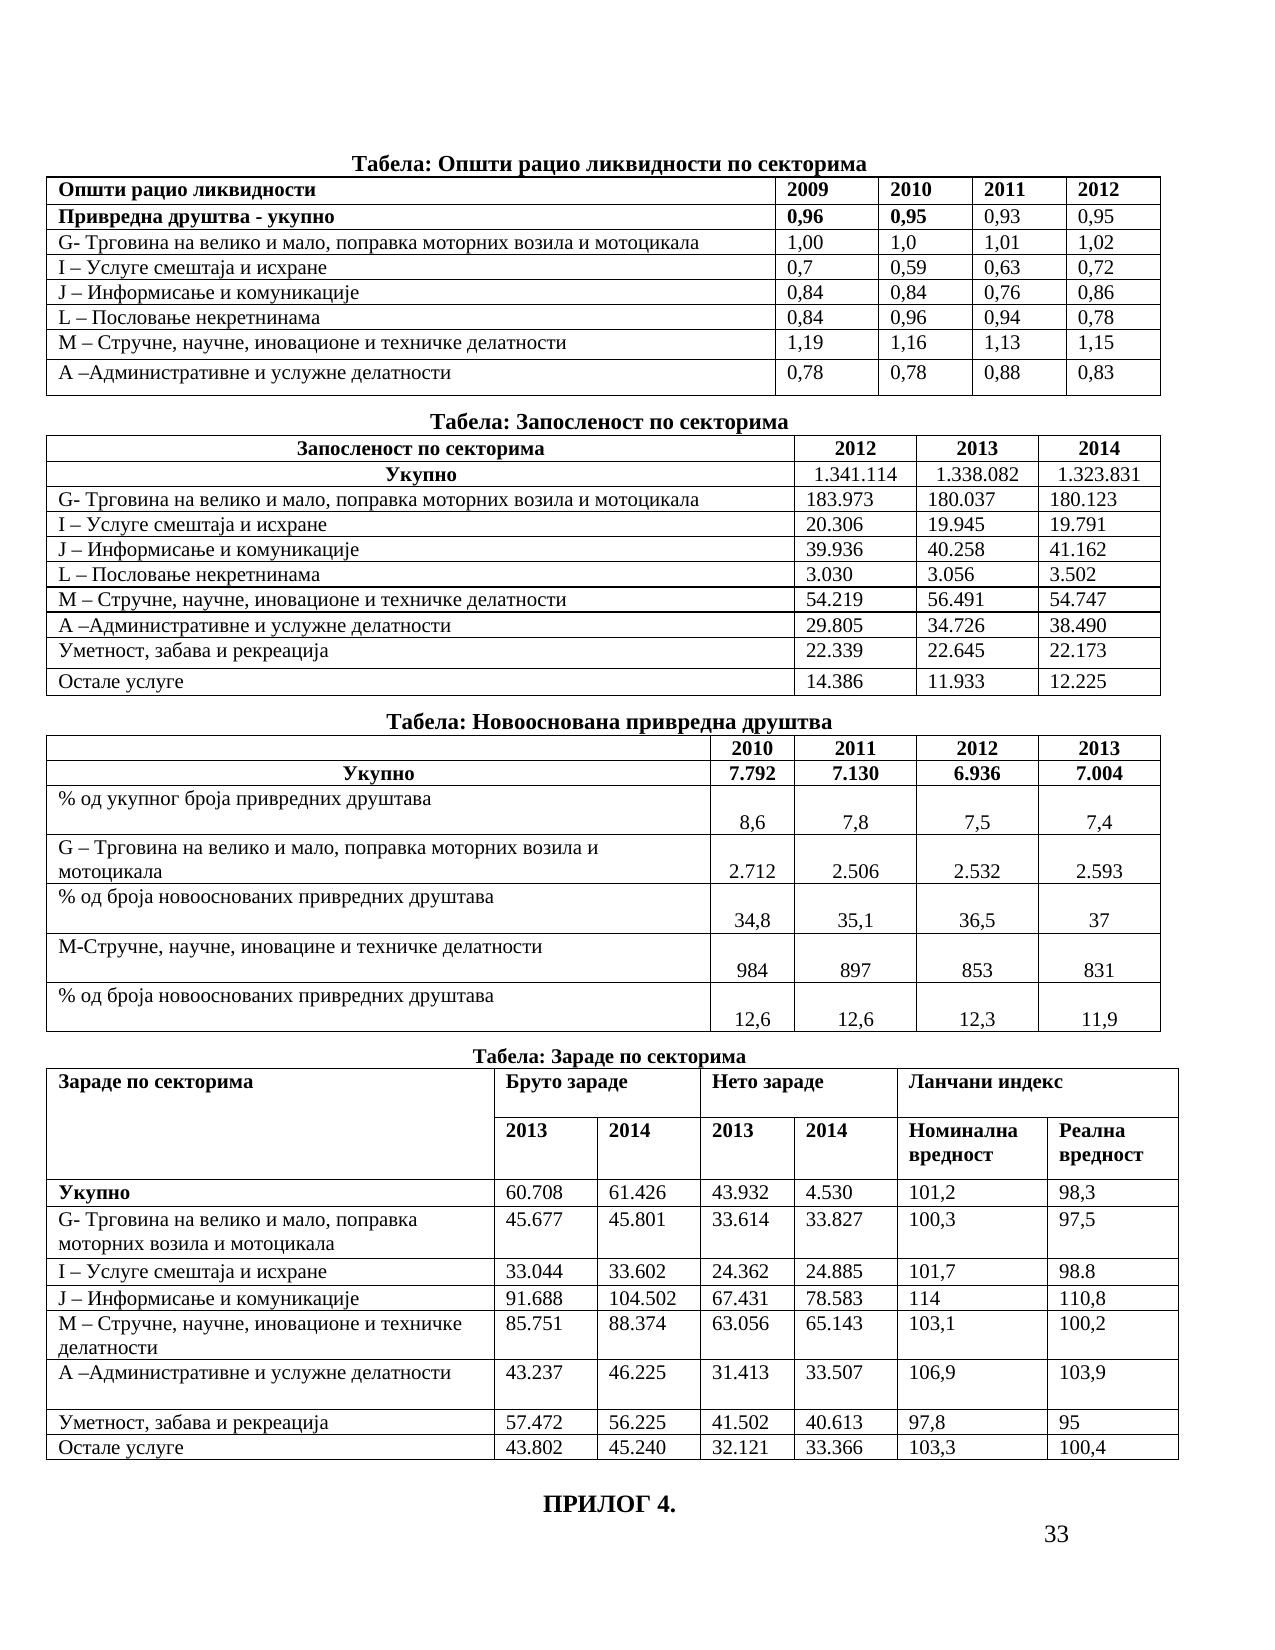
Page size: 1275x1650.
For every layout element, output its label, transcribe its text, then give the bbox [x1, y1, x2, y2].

table_header 2010 [879, 178, 972, 203]
table_header Ланчани индекс [898, 1069, 1178, 1117]
table_cell 0,78 [879, 360, 972, 395]
table_cell 33.602 [598, 1259, 700, 1285]
table_cell 106,9 [898, 1360, 1047, 1409]
table_cell 0,93 [973, 205, 1066, 228]
table_header Бруто зараде [495, 1069, 700, 1117]
table_cell М-Стручне, научне, иновацине и техничке делатности [47, 934, 710, 982]
table_cell 19.945 [917, 512, 1038, 536]
table_cell 40.258 [917, 537, 1038, 561]
table_cell 6.936 [917, 761, 1038, 785]
table_cell 12.225 [1039, 669, 1160, 695]
table_cell % од броја новооснованих привредних друштава [47, 884, 710, 932]
table_cell 56.491 [917, 588, 1038, 611]
table_cell 46.225 [598, 1360, 700, 1409]
table_cell 91.688 [495, 1286, 597, 1310]
table_cell 1,19 [776, 330, 878, 359]
table_cell 22.173 [1039, 638, 1160, 668]
table_cell 34.726 [917, 613, 1038, 637]
table_cell 984 [711, 934, 794, 982]
table_cell 2.506 [795, 835, 916, 883]
table_cell А –Административне и услужне делатности [47, 360, 775, 395]
table_cell 54.747 [1039, 588, 1160, 611]
table_cell 0,83 [1067, 360, 1160, 395]
table_cell 43.932 [701, 1180, 794, 1206]
table_cell 831 [1039, 934, 1160, 982]
table_cell 33.614 [701, 1207, 794, 1258]
table_header 2011 [795, 736, 916, 760]
table_cell 29.805 [795, 613, 916, 637]
table_cell 11,9 [1039, 983, 1160, 1031]
table_cell 7,5 [917, 786, 1038, 834]
table_cell 0,84 [776, 280, 878, 304]
table_cell 20.306 [795, 512, 916, 536]
table_cell 101,7 [898, 1259, 1047, 1285]
table_cell 0,72 [1067, 255, 1160, 279]
table_cell А –Административне и услужне делатности [47, 1360, 494, 1409]
table_cell 60.708 [495, 1180, 597, 1206]
table_cell Укупно [47, 1180, 494, 1206]
table_cell L – Пословање некретнинама [47, 305, 775, 329]
text Табела: Запосленост по секторима [150, 408, 1069, 435]
table_header [47, 736, 710, 760]
table_cell 11.933 [917, 669, 1038, 695]
table_cell Укупно [47, 462, 794, 486]
table_cell 40.613 [795, 1410, 897, 1434]
table_cell 1.323.831 [1039, 462, 1160, 486]
table_cell 1,13 [973, 330, 1066, 359]
table_cell 3.030 [795, 562, 916, 586]
table_cell 0,84 [776, 305, 878, 329]
table_cell 7.130 [795, 761, 916, 785]
table_cell 1,16 [879, 330, 972, 359]
table_cell 61.426 [598, 1180, 700, 1206]
table_cell 33.366 [795, 1435, 897, 1459]
table_cell 104.502 [598, 1286, 700, 1310]
table_cell М – Стручне, научне, иновационе и техничке делатности [47, 1311, 494, 1359]
table_cell 0,88 [973, 360, 1066, 395]
table_cell Ј – Информисање и комуникације [47, 280, 775, 304]
text Табела: Зараде по секторима [150, 1044, 1069, 1068]
table_cell 0,95 [879, 205, 972, 228]
table_cell 65.143 [795, 1311, 897, 1359]
table_cell I – Услуге смештаја и исхране [47, 1259, 494, 1285]
table_cell 180.037 [917, 487, 1038, 511]
table_cell 32.121 [701, 1435, 794, 1459]
table_cell 95 [1048, 1410, 1178, 1434]
table_header Зараде по секторима [47, 1069, 494, 1179]
table_cell 0,94 [973, 305, 1066, 329]
table_cell 2013 [701, 1118, 794, 1179]
table_cell 101,2 [898, 1180, 1047, 1206]
table_cell 41.162 [1039, 537, 1160, 561]
table_header 2010 [711, 736, 794, 760]
table_cell 180.123 [1039, 487, 1160, 511]
table_cell L – Пословање некретнинама [47, 562, 794, 586]
table_cell 24.885 [795, 1259, 897, 1285]
table_cell 39.936 [795, 537, 916, 561]
table_cell 2014 [598, 1118, 700, 1179]
table_cell 36,5 [917, 884, 1038, 932]
table_cell 45.677 [495, 1207, 597, 1258]
table_cell 103,3 [898, 1435, 1047, 1459]
table_cell 7,4 [1039, 786, 1160, 834]
table_header 2009 [776, 178, 878, 203]
table_cell 88.374 [598, 1311, 700, 1359]
table_cell 63.056 [701, 1311, 794, 1359]
table_cell Привредна друштва - укупно [47, 205, 775, 228]
table_cell 1,00 [776, 230, 878, 254]
table_cell 31.413 [701, 1360, 794, 1409]
table_cell % од укупног броја привредних друштава [47, 786, 710, 834]
table_cell Укупно [47, 761, 710, 785]
table_header 2014 [1039, 436, 1160, 461]
table_cell 7.004 [1039, 761, 1160, 785]
table_cell 38.490 [1039, 613, 1160, 637]
table_cell 67.431 [701, 1286, 794, 1310]
table_cell 0,78 [776, 360, 878, 395]
text Табела: Новооснована привредна друштва [150, 708, 1069, 735]
table_cell 897 [795, 934, 916, 982]
table_cell 1.338.082 [917, 462, 1038, 486]
table_cell 0,95 [1067, 205, 1160, 228]
table_cell 2.532 [917, 835, 1038, 883]
table_header Општи рацио ликвидности [47, 178, 775, 203]
table_cell 33.044 [495, 1259, 597, 1285]
table_cell Остале услуге [47, 1435, 494, 1459]
table_cell Номинална вредност [898, 1118, 1047, 1179]
table_cell 7.792 [711, 761, 794, 785]
table_cell 0,63 [973, 255, 1066, 279]
table_cell 100,3 [898, 1207, 1047, 1258]
table_cell 35,1 [795, 884, 916, 932]
table_cell Остале услуге [47, 669, 794, 695]
table_header 2012 [795, 436, 916, 461]
table_cell 56.225 [598, 1410, 700, 1434]
table_cell 183.973 [795, 487, 916, 511]
table_cell 19.791 [1039, 512, 1160, 536]
table_cell М – Стручне, научне, иновационе и техничке делатности [47, 588, 794, 611]
table_cell 2.593 [1039, 835, 1160, 883]
table_cell 57.472 [495, 1410, 597, 1434]
table_cell 8,6 [711, 786, 794, 834]
table_cell 0,76 [973, 280, 1066, 304]
table_cell 12,6 [795, 983, 916, 1031]
table_cell 0,96 [879, 305, 972, 329]
table_header 2013 [1039, 736, 1160, 760]
table_cell М – Стручне, научне, иновационе и техничке делатности [47, 330, 775, 359]
table_cell Ј – Информисање и комуникације [47, 1286, 494, 1310]
table_cell 0,96 [776, 205, 878, 228]
table_cell 37 [1039, 884, 1160, 932]
table_cell 12,6 [711, 983, 794, 1031]
table_header Запосленост по секторима [47, 436, 794, 461]
table_cell 3.056 [917, 562, 1038, 586]
table_cell 0,78 [1067, 305, 1160, 329]
table_cell Уметност, забава и рекреација [47, 638, 794, 668]
text ПРИЛОГ 4. [150, 1489, 1069, 1518]
table_cell 3.502 [1039, 562, 1160, 586]
table_header 2011 [973, 178, 1066, 203]
table_cell А –Административне и услужне делатности [47, 613, 794, 637]
table_cell 0,84 [879, 280, 972, 304]
table_cell Реална вредност [1048, 1118, 1178, 1179]
table_header 2013 [917, 436, 1038, 461]
table_cell 2013 [495, 1118, 597, 1179]
table_cell 78.583 [795, 1286, 897, 1310]
table_cell 0,59 [879, 255, 972, 279]
table_cell G – Трговина на велико и мало, поправка моторних возила и мотоцикала [47, 835, 710, 883]
table_cell 12,3 [917, 983, 1038, 1031]
table_cell G- Трговина на велико и мало, поправка моторних возила и мотоцикала [47, 487, 794, 511]
table_cell 98,3 [1048, 1180, 1178, 1206]
table_cell 45.240 [598, 1435, 700, 1459]
table_cell G- Трговина на велико и мало, поправка моторних возила и мотоцикала [47, 230, 775, 254]
table_cell 110,8 [1048, 1286, 1178, 1310]
table_header 2012 [917, 736, 1038, 760]
table_cell Ј – Информисање и комуникације [47, 537, 794, 561]
table_cell 114 [898, 1286, 1047, 1310]
table_cell 1,02 [1067, 230, 1160, 254]
table_cell 1,01 [973, 230, 1066, 254]
table_cell 43.237 [495, 1360, 597, 1409]
table_cell 2.712 [711, 835, 794, 883]
table_cell I – Услуге смештаја и исхране [47, 512, 794, 536]
table_cell 0,86 [1067, 280, 1160, 304]
table_cell 103,1 [898, 1311, 1047, 1359]
table_cell 2014 [795, 1118, 897, 1179]
table_cell 45.801 [598, 1207, 700, 1258]
table_cell 22.339 [795, 638, 916, 668]
table_header 2012 [1067, 178, 1160, 203]
table_cell 33.827 [795, 1207, 897, 1258]
table_cell % од броја новооснованих привредних друштава [47, 983, 710, 1031]
table_cell 85.751 [495, 1311, 597, 1359]
text Табела: Општи рацио ликвидности по секторима [150, 150, 1069, 176]
table_cell 100,4 [1048, 1435, 1178, 1459]
table_cell Уметност, забава и рекреација [47, 1410, 494, 1434]
table_cell 103,9 [1048, 1360, 1178, 1409]
table_header Нето зараде [701, 1069, 897, 1117]
table_cell 34,8 [711, 884, 794, 932]
table_cell 1.341.114 [795, 462, 916, 486]
table_cell 97,8 [898, 1410, 1047, 1434]
table_cell 7,8 [795, 786, 916, 834]
table_cell 100,2 [1048, 1311, 1178, 1359]
table_cell 22.645 [917, 638, 1038, 668]
table_cell G- Трговина на велико и мало, поправка моторних возила и мотоцикала [47, 1207, 494, 1258]
table_cell 41.502 [701, 1410, 794, 1434]
table_cell 43.802 [495, 1435, 597, 1459]
table_cell 54.219 [795, 588, 916, 611]
table_cell 0,7 [776, 255, 878, 279]
table_cell 1,15 [1067, 330, 1160, 359]
table_cell 1,0 [879, 230, 972, 254]
table_cell 14.386 [795, 669, 916, 695]
table_cell 853 [917, 934, 1038, 982]
table_cell 98.8 [1048, 1259, 1178, 1285]
table_cell 4.530 [795, 1180, 897, 1206]
table_cell 24.362 [701, 1259, 794, 1285]
table_cell 97,5 [1048, 1207, 1178, 1258]
table_cell 33.507 [795, 1360, 897, 1409]
table_cell I – Услуге смештаја и исхране [47, 255, 775, 279]
